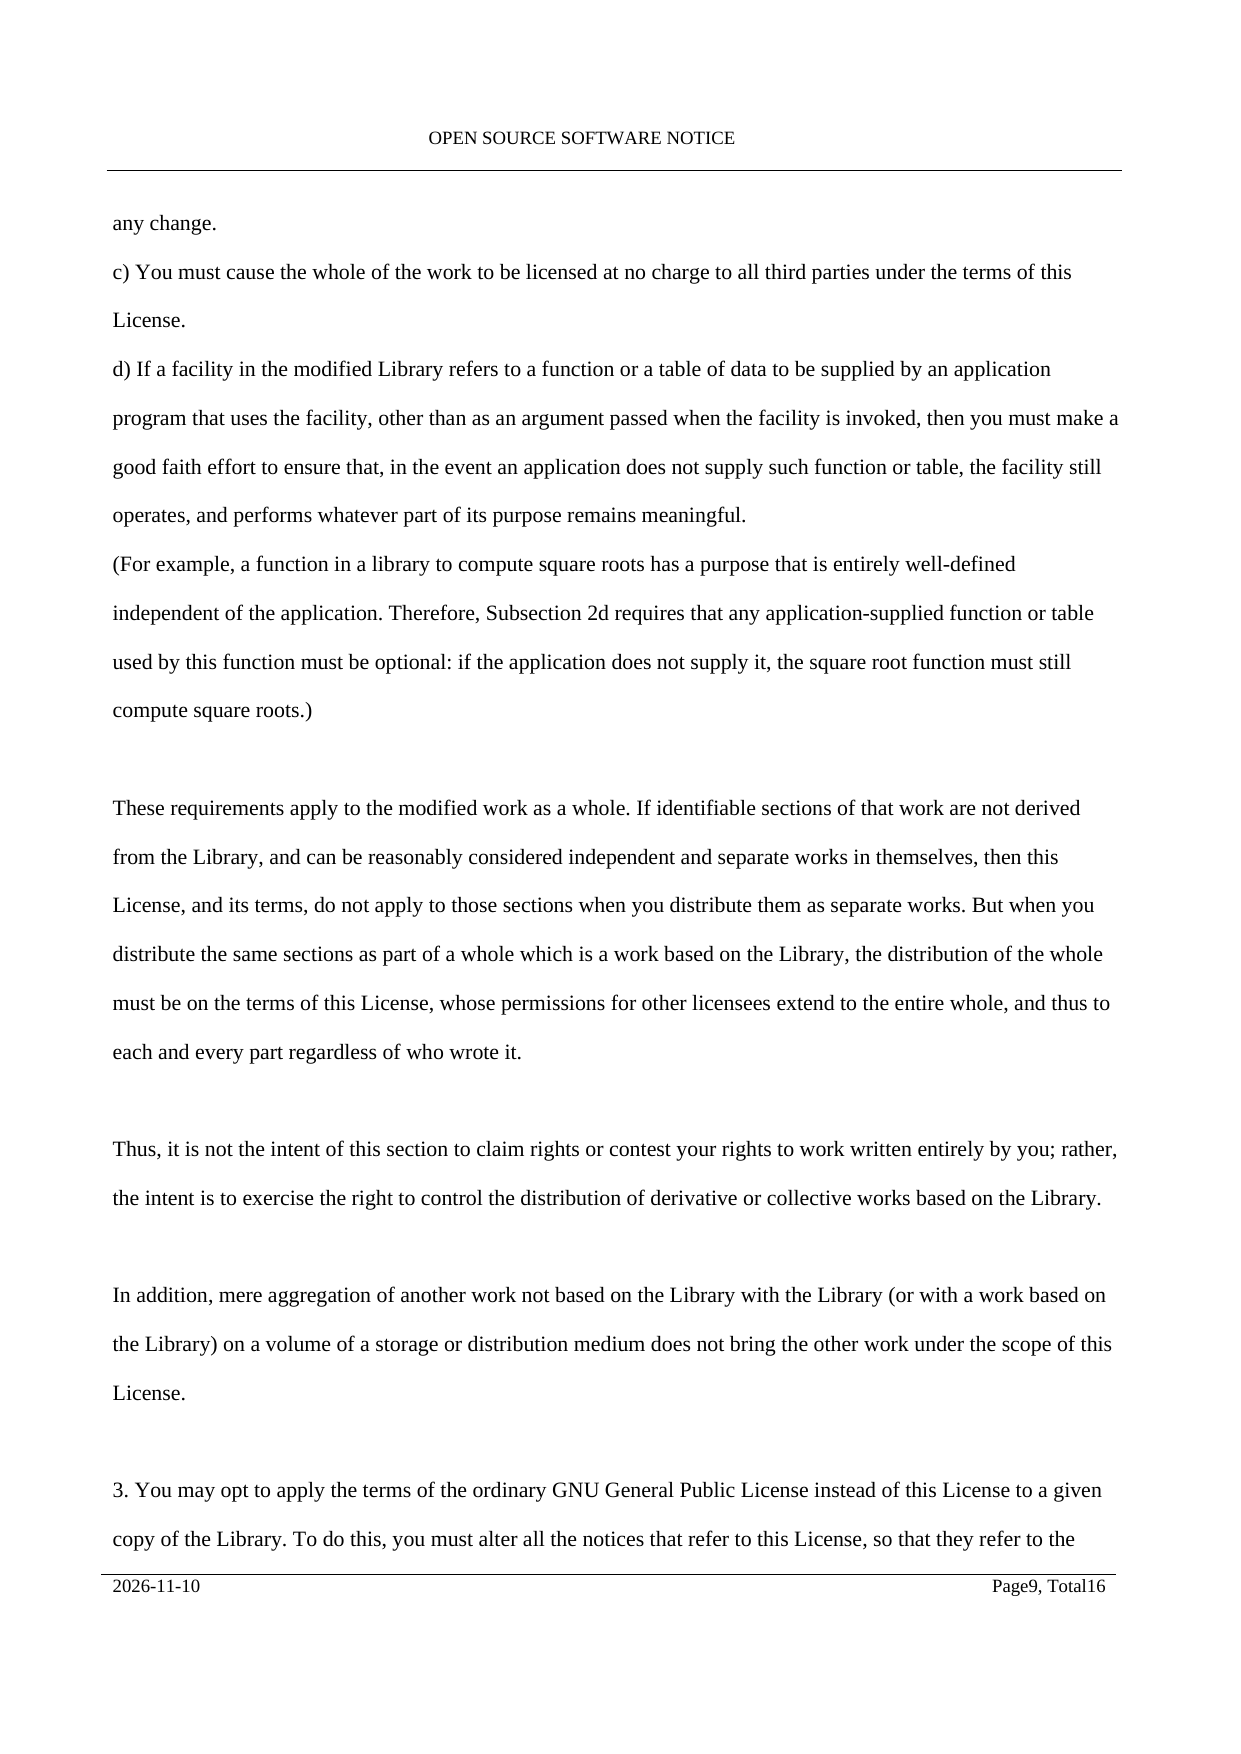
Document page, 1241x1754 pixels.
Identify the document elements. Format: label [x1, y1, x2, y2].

text [112, 206, 1128, 1555]
